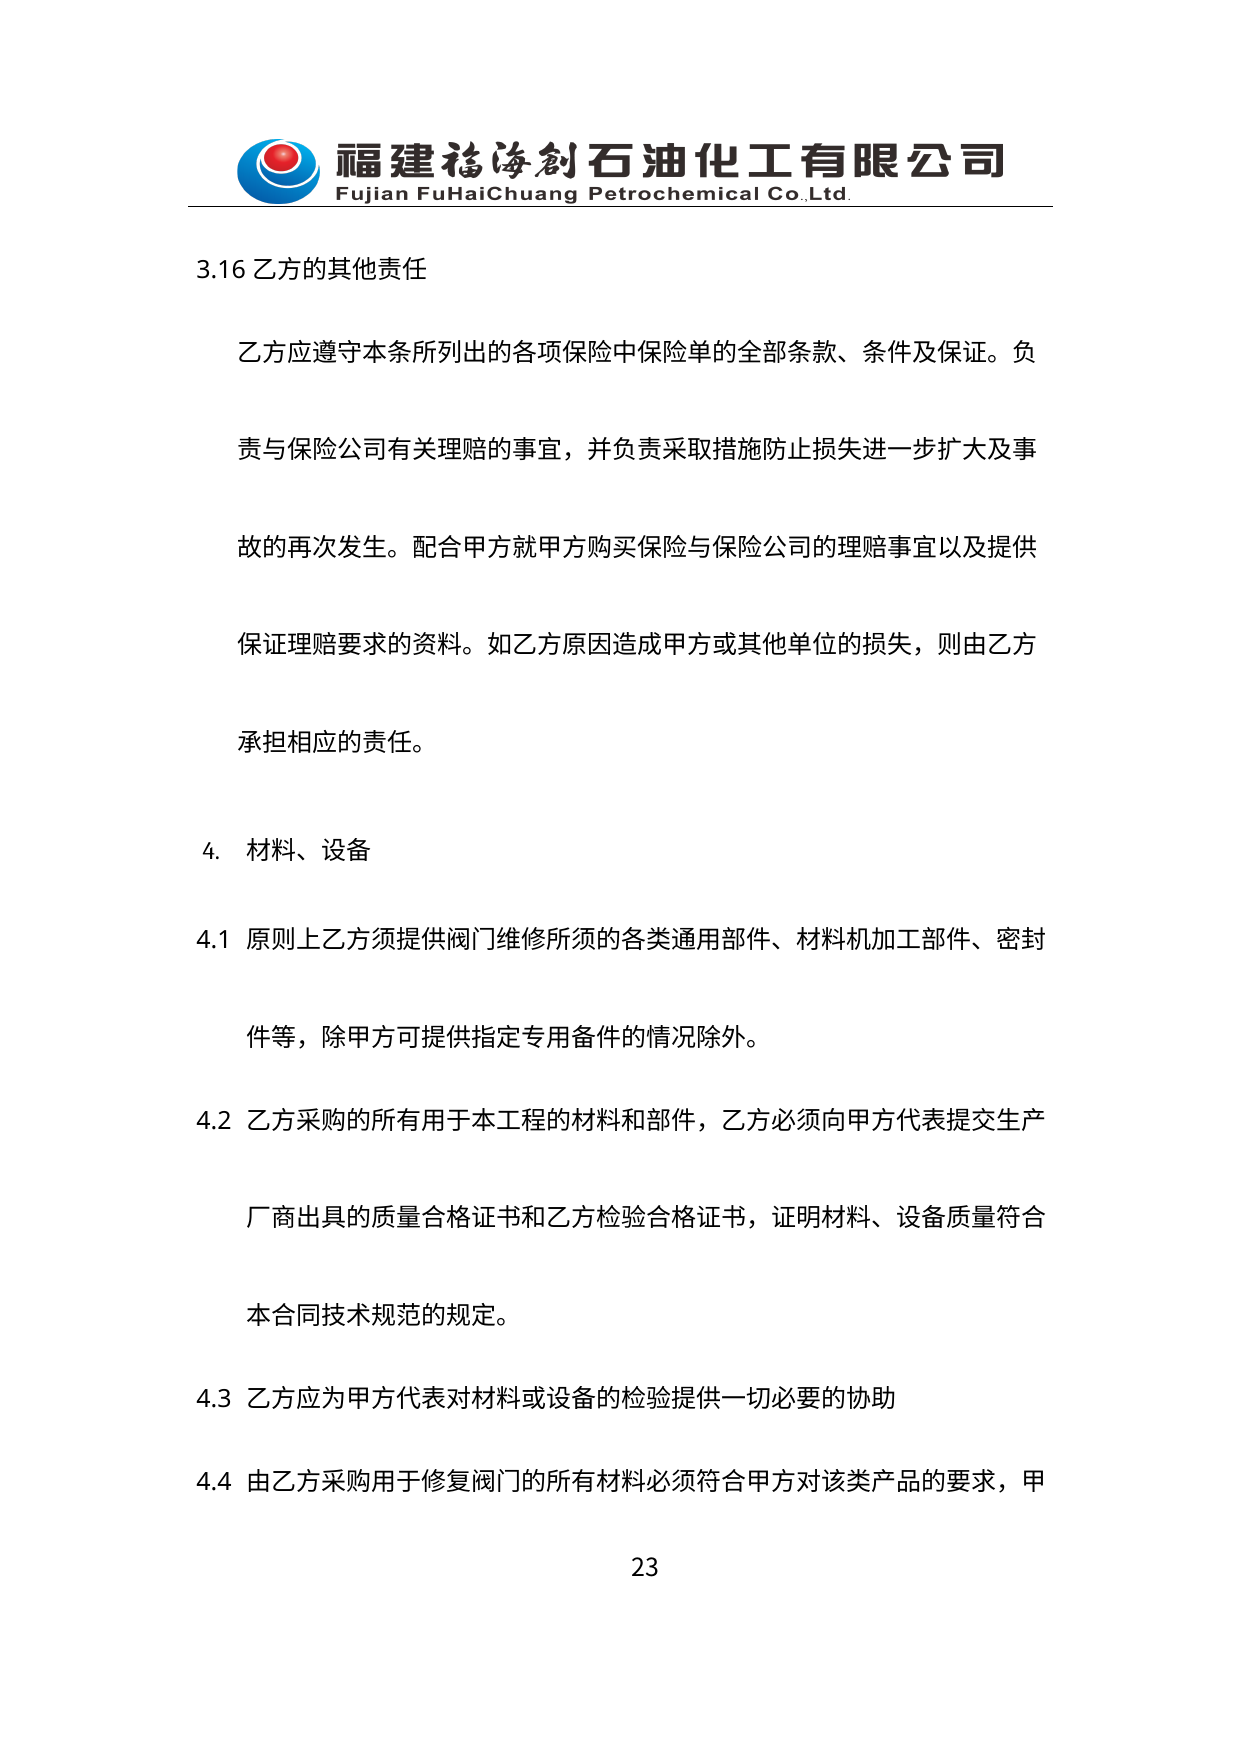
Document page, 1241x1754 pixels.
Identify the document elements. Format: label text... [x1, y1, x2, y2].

text 乙方应遵守本条所列出的各项保险中保险单的全部条款、条件及保证。负责与保险公司有关理赔的事宜，并负责采取措施防止损失进一步扩大及事故的再次发生。配合甲方就甲方购买保险与保险公司的理赔事宜以及提供保证理赔要求的资料。如乙方原因造成甲方或其他单位的损失，则由乙方承担相应的责任。 [237, 318, 1053, 773]
title 材料、设备 [202, 816, 1053, 881]
list 乙方的其他责任 [196, 235, 1053, 300]
list 原则上乙方须提供阀门维修所须的各类通用部件、材料机加工部件、密封件等，除甲方可提供指定专用备件的情况除外。 [196, 905, 1053, 1068]
list 由乙方采购用于修复阀门的所有材料必须符合甲方对该类产品的要求，甲方认为某种材料或设备未能达到要求，乙方将不得在工程实施中使用该材料或设备。 [196, 1447, 1053, 1512]
list 乙方应为甲方代表对材料或设备的检验提供一切必要的协助 [196, 1364, 1053, 1429]
picture [237, 139, 1003, 204]
list 乙方采购的所有用于本工程的材料和部件，乙方必须向甲方代表提交生产厂商出具的质量合格证书和乙方检验合格证书，证明材料、设备质量符合本合同技术规范的规定。 [196, 1086, 1053, 1346]
